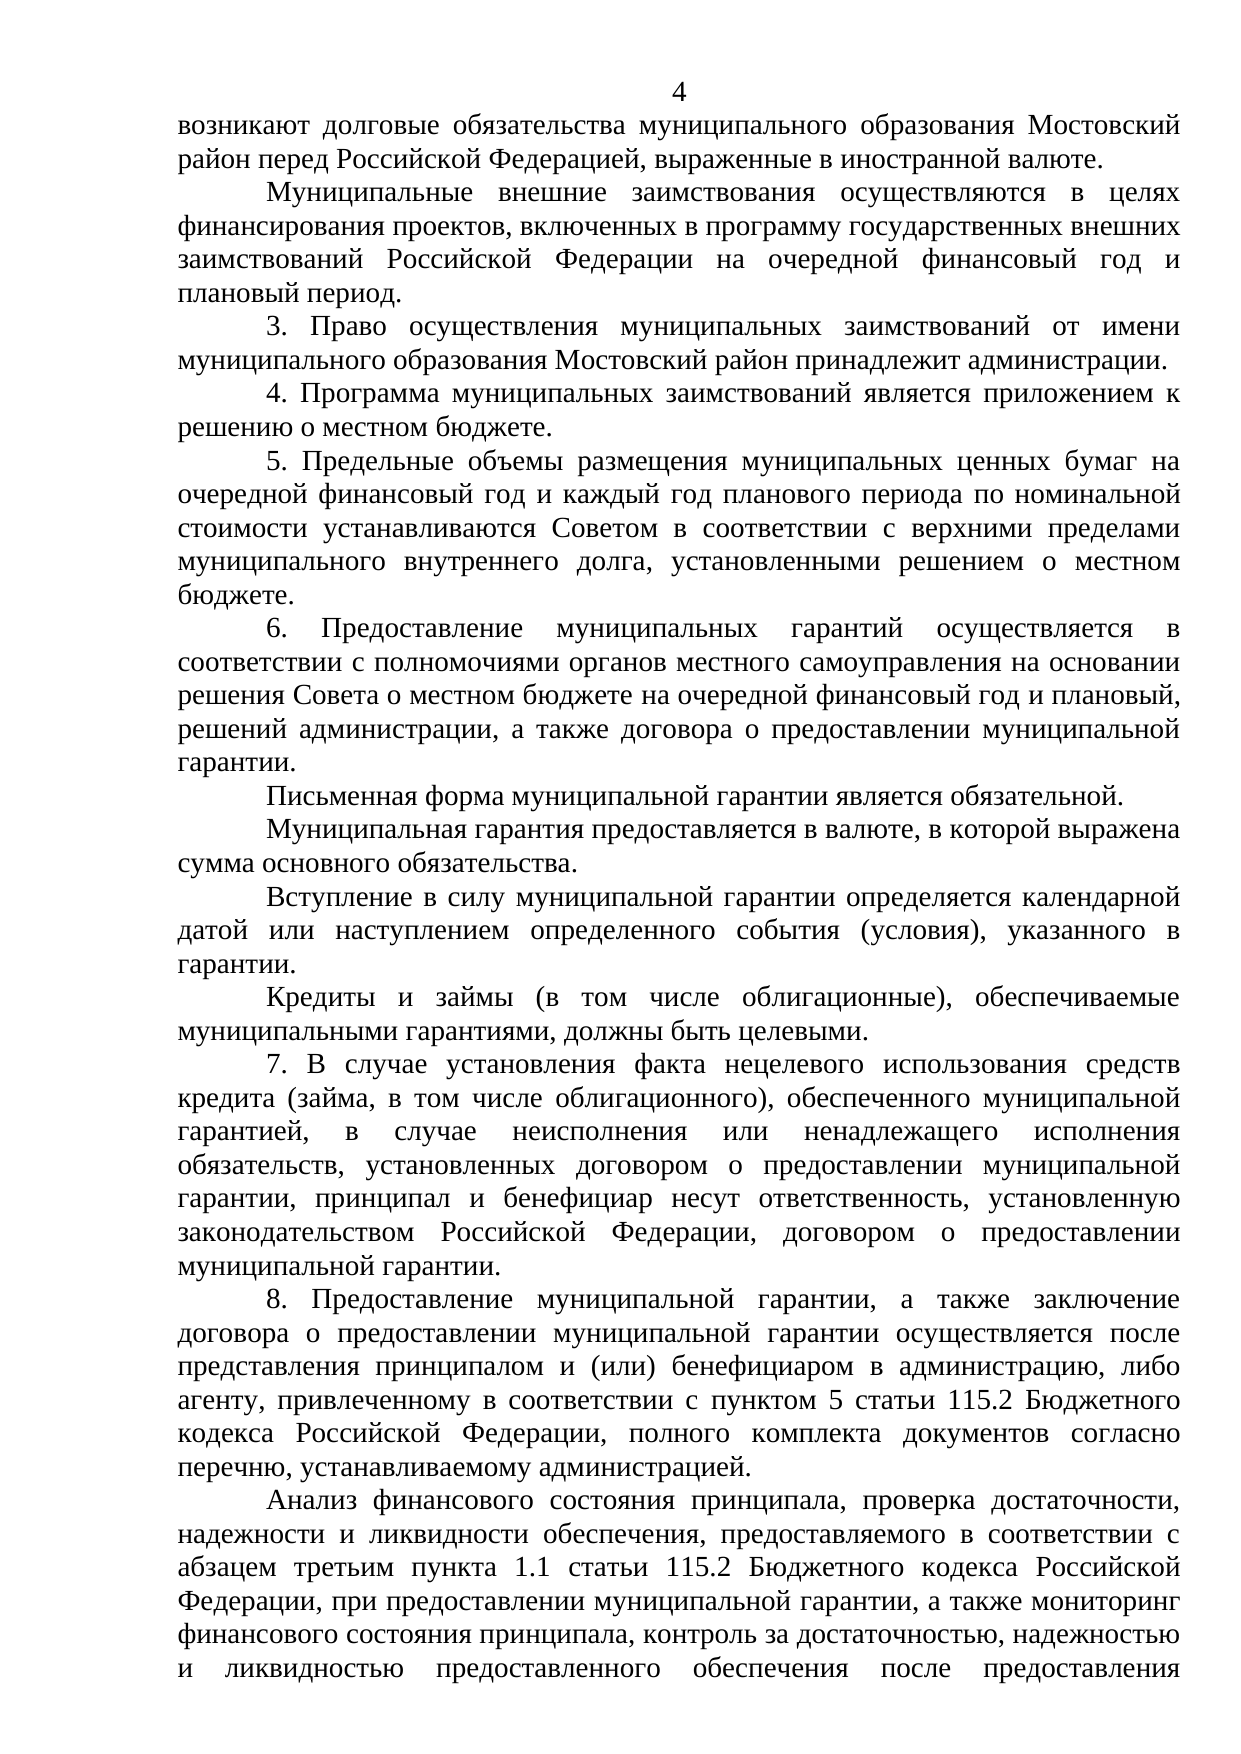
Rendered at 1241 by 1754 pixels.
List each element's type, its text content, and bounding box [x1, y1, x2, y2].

text 6. Предоставление муниципальных гарантий осуществляется в соответствии с полномочиями органов местного самоуправления на основании решения Совета о местном бюджете на очередной финансовый год и плановый, решений администрации, а также договора о предоставлении муниципальной гарантии. [177, 610, 1181, 778]
text Муниципальные внешние заимствования осуществляются в целях финансирования проектов, включенных в программу государственных внешних заимствований Российской Федерации на очередной финансовый год и плановый период. [177, 174, 1181, 308]
text 7. В случае установления факта нецелевого использования средств кредита (займа, в том числе облигационного), обеспеченного муниципальной гарантией, в случае неисполнения или ненадлежащего исполнения обязательств, установленных договором о предоставлении муниципальной гарантии, принципал и бенефициар несут ответственность, установленную законодательством Российской Федерации, договором о предоставлении муниципальной гарантии. [177, 1046, 1181, 1281]
text 4. Программа муниципальных заимствований является приложением к решению о местном бюджете. [177, 376, 1181, 443]
text 8. Предоставление муниципальной гарантии, а также заключение договора о предоставлении муниципальной гарантии осуществляется после представления принципалом и (или) бенефициаром в администрацию, либо агенту, привлеченному в соответствии с пунктом 5 статьи 115.2 Бюджетного кодекса Российской Федерации, полного комплекта документов согласно перечню, устанавливаемому администрацией. [177, 1281, 1181, 1482]
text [177, 107, 1181, 174]
text 5. Предельные объемы размещения муниципальных ценных бумаг на очередной финансовый год и каждый год планового периода по номинальной стоимости устанавливаются Советом в соответствии с верхними пределами муниципального внутреннего долга, установленными решением о местном бюджете. [177, 443, 1181, 610]
text Вступление в силу муниципальной гарантии определяется календарной датой или наступлением определенного события (условия), указанного в гарантии. [177, 879, 1181, 979]
text Кредиты и займы (в том числе облигационные), обеспечиваемые муниципальными гарантиями, должны быть целевыми. [177, 979, 1181, 1046]
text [177, 1482, 1181, 1684]
text Письменная форма муниципальной гарантии является обязательной. [177, 778, 1181, 812]
text 3. Право осуществления муниципальных заимствований от имени муниципального образования Мостовский район принадлежит администрации. [177, 308, 1181, 376]
text Муниципальная гарантия предоставляется в валюте, в которой выражена сумма основного обязательства. [177, 812, 1181, 879]
